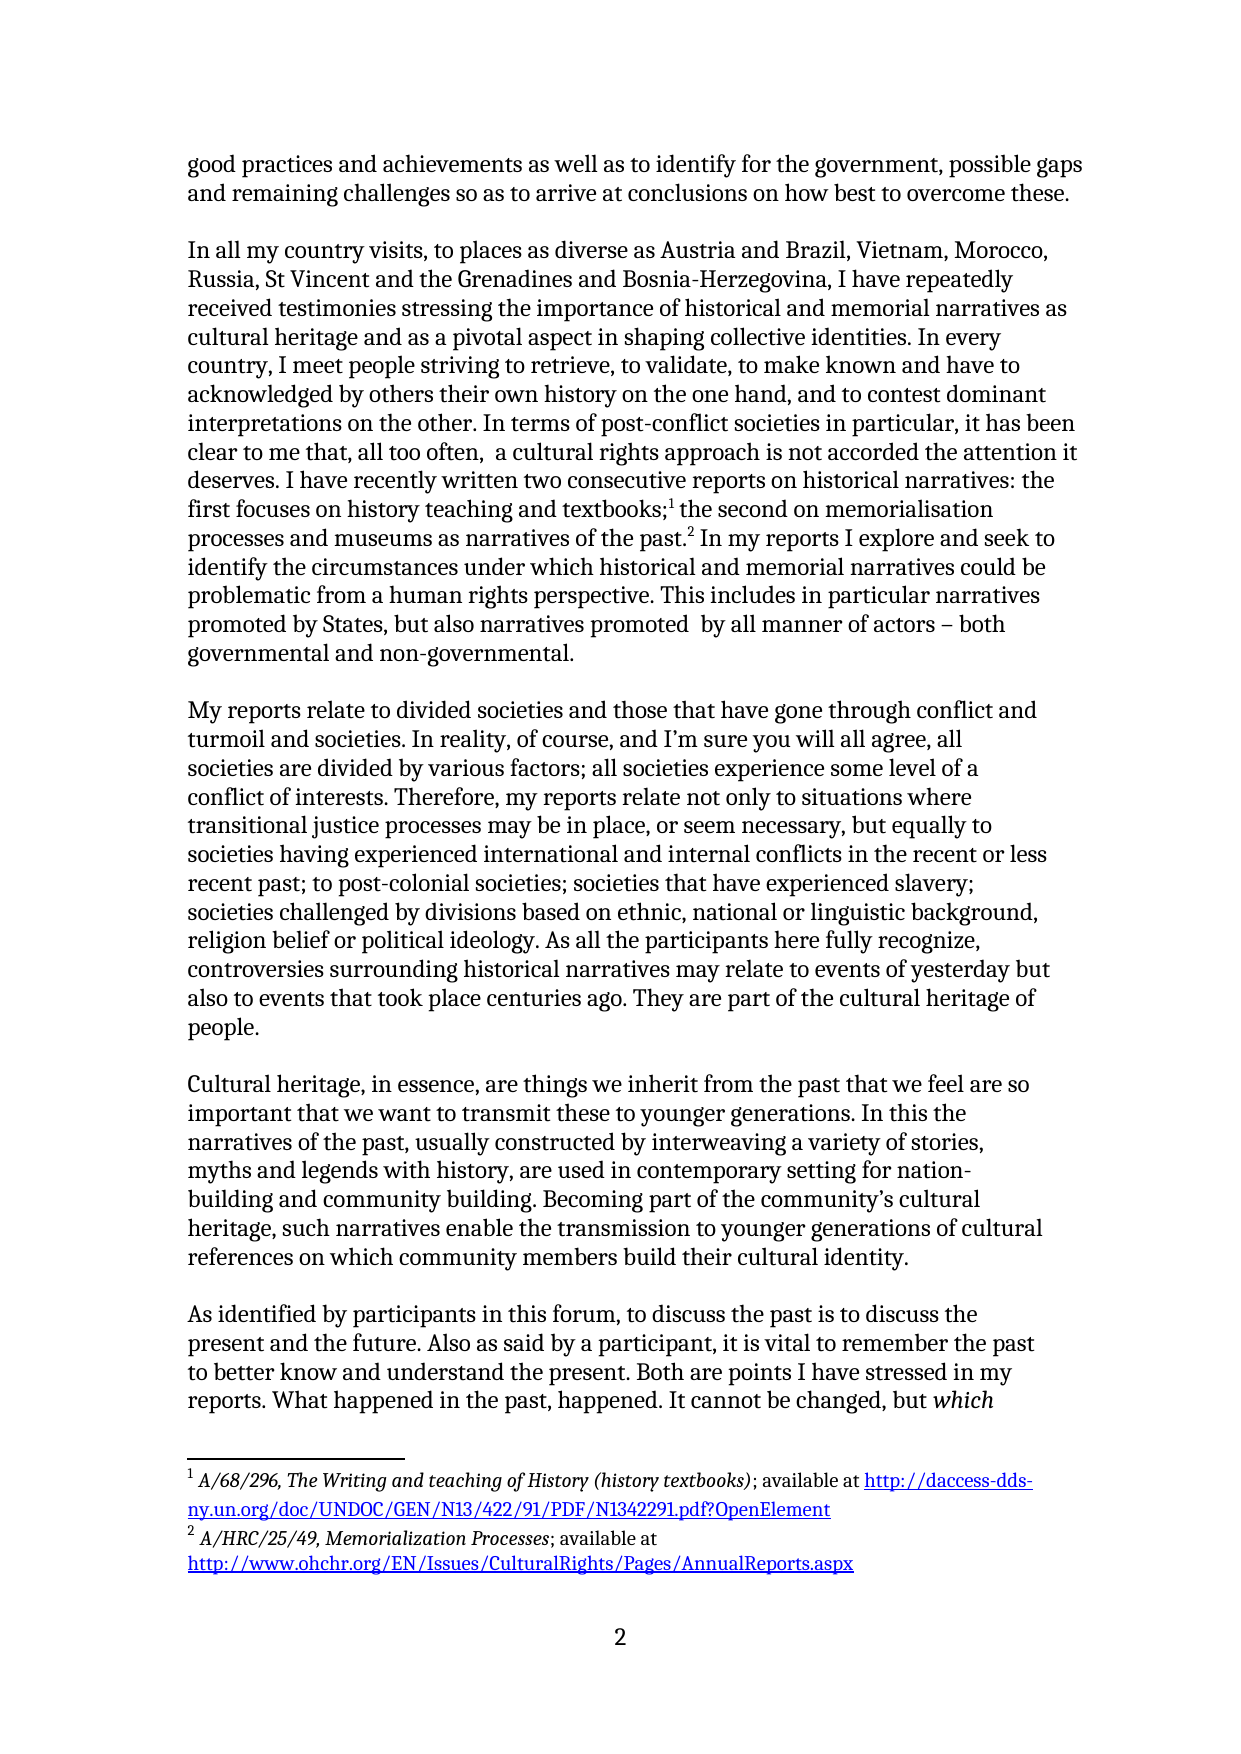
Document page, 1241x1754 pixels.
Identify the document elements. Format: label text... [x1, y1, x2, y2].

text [187, 1300, 1053, 1415]
text Cultural heritage, in essence, are things we inherit from the past that we feel are so important that we want to transmit these to younger generations. In this the narratives of the past, usually constructed by interweaving a variety of stories, myths and legends with history, are used in contemporary setting for nation-building and community building. Becoming part of the community’s cultural heritage, such narratives enable the transmission to younger generations of cultural references on which community members build their cultural identity. [187, 1070, 1053, 1271]
text In all my country visits, to places as diverse as Austria and Brazil, Vietnam, Morocco, Russia, St Vincent and the Grenadines and Bosnia-Herzegovina, I have repeatedly received testimonies stressing the importance of historical and memorial narratives as cultural heritage and as a pivotal aspect in shaping collective identities. In every country, I meet people striving to retrieve, to validate, to make known and have to acknowledged by others their own history on the one hand, and to contest dominant interpretations on the other. In terms of post-conflict societies in particular, it has been clear to me that, all too often, a cultural rights approach is not accorded the attention it deserves. I have recently written two consecutive reports on historical narratives: the first focuses on history teaching and textbooks; the second on memorialisation processes and museums as narratives of the past. In my reports I explore and seek to identify the circumstances under which historical and memorial narratives could be problematic from a human rights perspective. This includes in particular narratives promoted by States, but also narratives promoted by all manner of actors – both governmental and non-governmental. [187, 236, 1089, 667]
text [187, 150, 1089, 207]
text My reports relate to divided societies and those that have gone through conflict and turmoil and societies. In reality, of course, and I’m sure you will all agree, all societies are divided by various factors; all societies experience some level of a conflict of interests. Therefore, my reports relate not only to situations where transitional justice processes may be in place, or seem necessary, but equally to societies having experienced international and internal conflicts in the recent or less recent past; to post-colonial societies; societies that have experienced slavery; societies challenged by divisions based on ethnic, national or linguistic background, religion belief or political ideology. As all the participants here fully recognize, controversies surrounding historical narratives may relate to events of yesterday but also to events that took place centuries ago. They are part of the cultural heritage of people. [187, 696, 1053, 1041]
